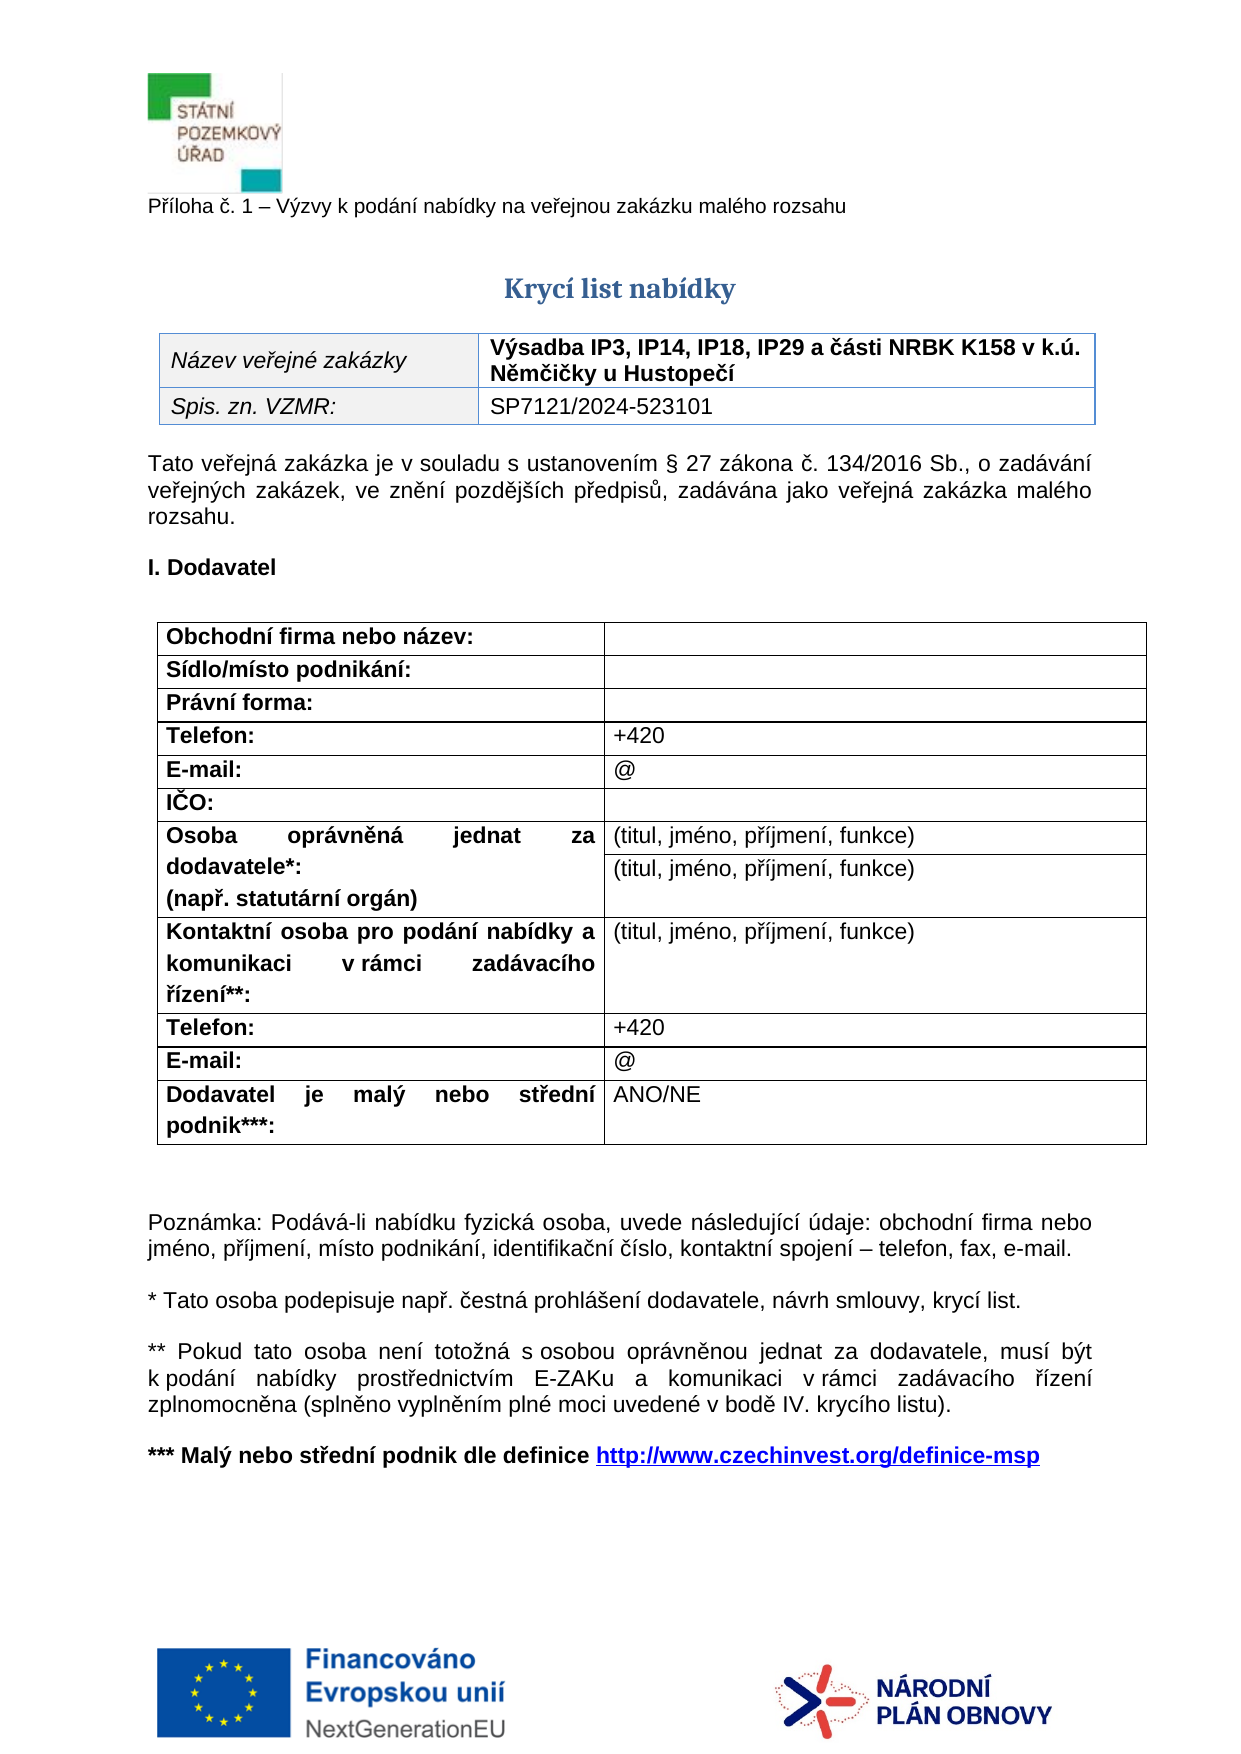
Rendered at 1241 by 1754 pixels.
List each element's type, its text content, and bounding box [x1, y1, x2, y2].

table_cell Telefon: [158, 1014, 604, 1046]
table_cell [605, 789, 1146, 821]
text *** Malý nebo střední podnik dle definice http://www.czechinvest.org/definice-msp [148, 1442, 1093, 1468]
table_cell Kontaktní osoba pro podání nabídky a komunikaci v rámci zadávacího řízení**: [158, 918, 604, 1013]
text Tato veřejná zakázka je v souladu s ustanovením § 27 zákona č. 134/2016 Sb., o zadávání veřejných zakázek, ve znění pozdějších předpisů, zadávána jako veřejná zakázka malého rozsahu. [148, 450, 1093, 529]
table_cell +420 [605, 1014, 1146, 1046]
subtitle Krycí list nabídky [148, 272, 1093, 305]
text I. Dodavatel [148, 554, 1093, 581]
table_cell SP7121/2024-523101 [479, 388, 1094, 424]
table_cell Telefon: [158, 723, 604, 754]
table_header Výsadba IP3, IP14, IP18, IP29 a části NRBK K158 v k.ú. Němčičky u Hustopečí [479, 334, 1094, 387]
table_cell Spis. zn. VZMR: [160, 388, 478, 424]
text ** Pokud tato osoba není totožná s osobou oprávněnou jednat za dodavatele, musí být k podání nabídky prostřednictvím E-ZAKu a komunikaci v rámci zadávacího řízení zplnomocněna (splněno vyplněním plné moci uvedené v bodě IV. krycího listu). [148, 1338, 1093, 1417]
table_cell @ [605, 756, 1146, 788]
table_cell [605, 656, 1146, 688]
text * Tato osoba podepisuje např. čestná prohlášení dodavatele, návrh smlouvy, krycí list. [148, 1287, 1093, 1313]
table_cell IČO: [158, 789, 604, 821]
table_cell @ [605, 1048, 1146, 1079]
text Příloha č. 1 – Výzvy k podání nabídky na veřejnou zakázku malého rozsahu [148, 194, 1093, 218]
table_cell [605, 689, 1146, 721]
table_cell (titul, jméno, příjmení, funkce) [605, 822, 1146, 854]
table_cell ANO/NE [605, 1081, 1146, 1144]
table_cell (titul, jméno, příjmení, funkce) [605, 855, 1146, 917]
table_cell Osoba oprávněná jednat za dodavatele*: (např. statutární orgán) [158, 822, 604, 917]
table_cell E-mail: [158, 756, 604, 788]
table_header Název veřejné zakázky [160, 334, 478, 387]
table_cell +420 [605, 723, 1146, 754]
table_cell Právní forma: [158, 689, 604, 721]
picture [147, 1634, 531, 1749]
picture [147, 73, 284, 195]
picture [734, 1633, 1093, 1754]
table_cell E-mail: [158, 1048, 604, 1079]
table_cell Dodavatel je malý nebo střední podnik***: [158, 1081, 604, 1144]
table_header [605, 623, 1146, 655]
table_cell (titul, jméno, příjmení, funkce) [605, 918, 1146, 1013]
table_cell Sídlo/místo podnikání: [158, 656, 604, 688]
table_header Obchodní firma nebo název: [158, 623, 604, 655]
text Poznámka: Podává-li nabídku fyzická osoba, uvede následující údaje: obchodní firma nebo jméno, příjmení, místo podnikání, identifikační číslo, kontaktní spojení – telefon, fax, e-mail. [148, 1209, 1093, 1262]
